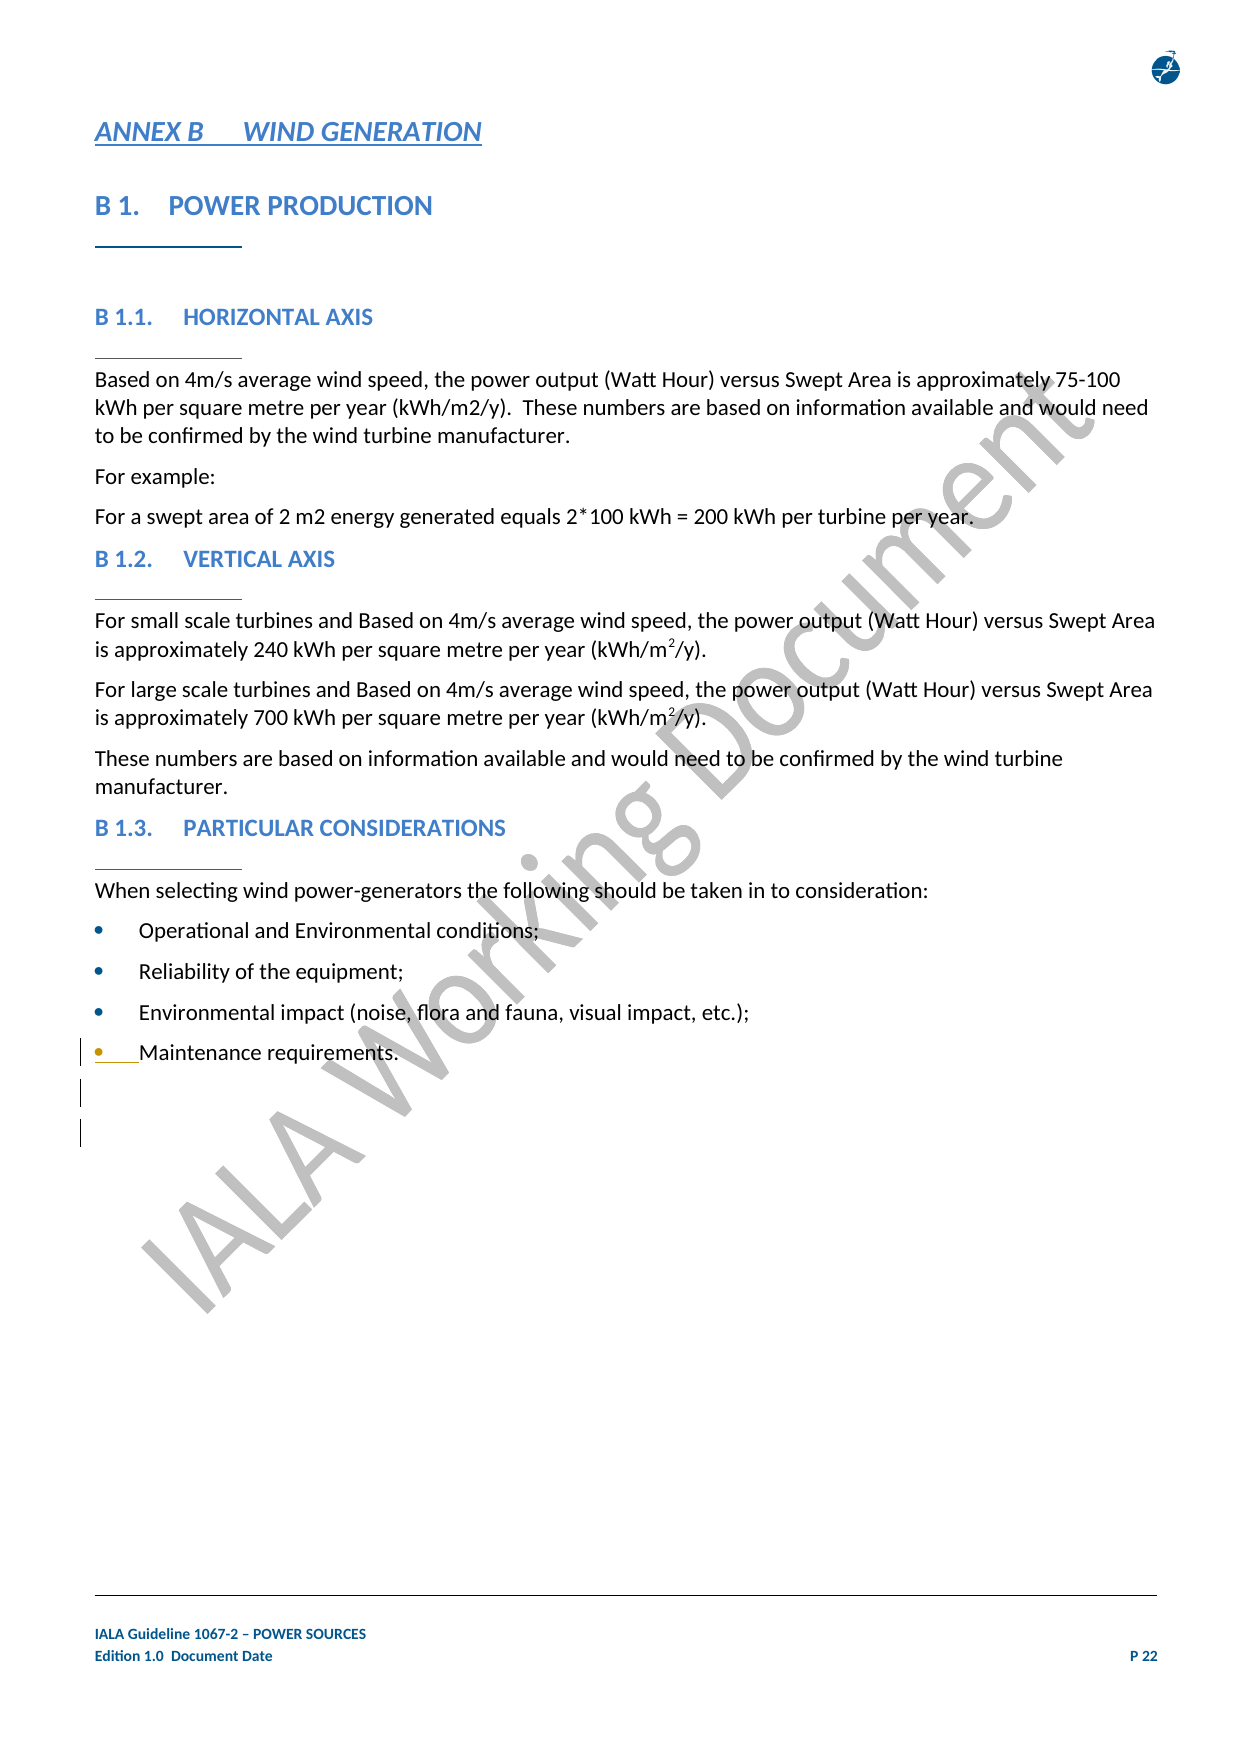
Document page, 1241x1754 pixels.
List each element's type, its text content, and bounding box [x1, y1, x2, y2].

text Particular considerations [94, 812, 1157, 843]
text Environmental impact (noise, flora and fauna, visual impact, etc.); [94, 998, 1157, 1026]
text Vertical axis [94, 543, 1157, 573]
text Reliability of the equipment; [94, 957, 1157, 985]
text For a swept area of 2 m2 energy generated equals 2*100 kWh = 200 kWh per turbine per year. [94, 502, 1157, 530]
text Operational and Environmental conditions; [94, 917, 1157, 945]
text For example: [94, 462, 1157, 490]
text POWER PRODUCTION [94, 187, 1157, 222]
text When selecting wind power-generators the following should be taken in to consideration: [94, 876, 1157, 904]
text For small scale turbines and Based on 4m/s average wind speed, the power output (Watt Hour) versus Swept Area is approximately 240 kWh per square metre per year (kWh/m2/y). [94, 607, 1157, 663]
text For large scale turbines and Based on 4m/s average wind speed, the power output (Watt Hour) versus Swept Area is approximately 700 kWh per square metre per year (kWh/m2/y). [94, 675, 1157, 731]
text Horizontal axis [94, 301, 1157, 332]
text Based on 4m/s average wind speed, the power output (Watt Hour) versus Swept Area is approximately 75-100 kWh per square metre per year (kWh/m2/y). These numbers are based on information available and would need to be confirmed by the wind turbine manufacturer. [94, 365, 1157, 449]
text WIND GENERATION [94, 113, 1157, 149]
text These numbers are based on information available and would need to be confirmed by the wind turbine manufacturer. [94, 744, 1157, 800]
picture [1120, 0, 1239, 119]
text Maintenance requirements. [94, 1038, 1157, 1066]
